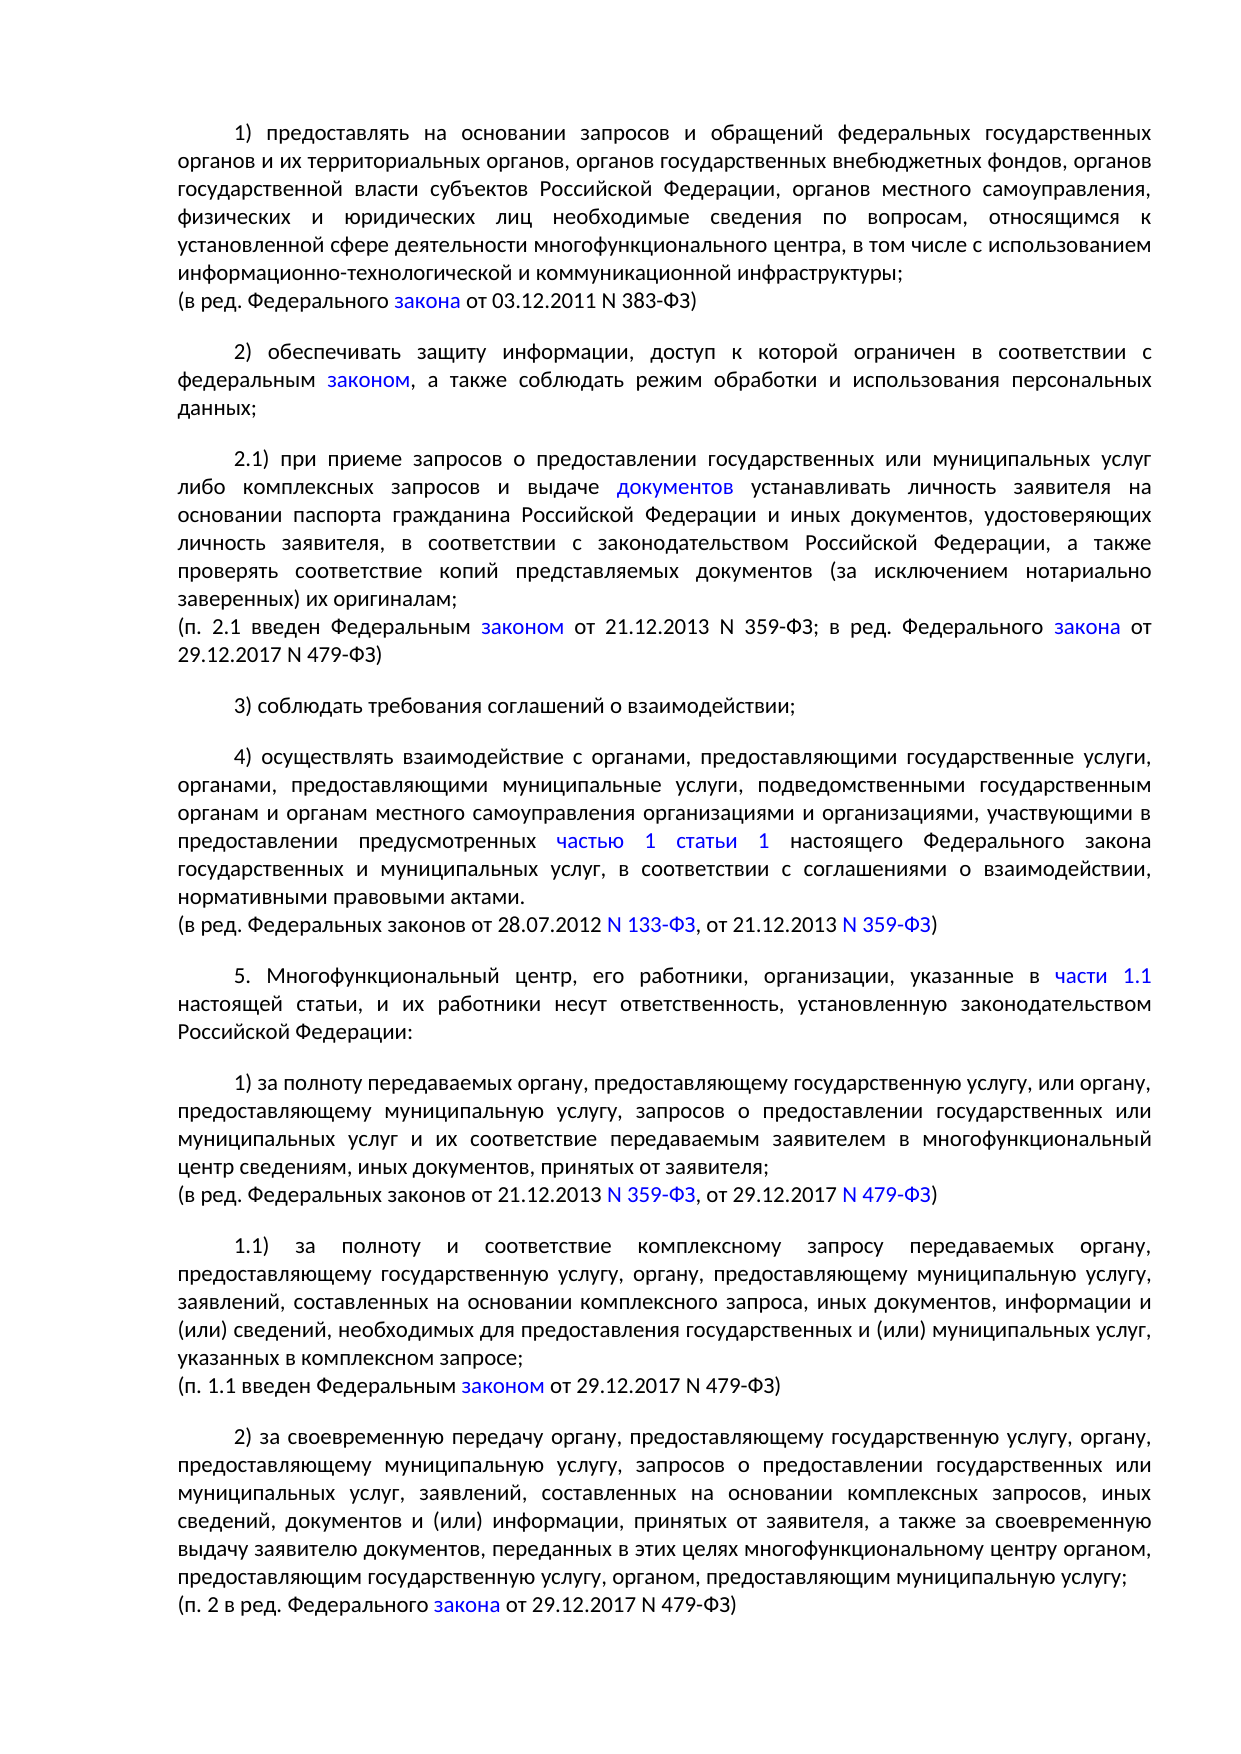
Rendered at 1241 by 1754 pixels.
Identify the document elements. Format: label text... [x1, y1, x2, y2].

text (п. 1.1 введен Федеральным законом от 29.12.2017 N 479-ФЗ) [177, 1371, 1152, 1399]
text (п. 2.1 введен Федеральным законом от 21.12.2013 N 359-ФЗ; в ред. Федерального закона от 29.12.2017 N 479-ФЗ) [177, 612, 1152, 668]
text (п. 2 в ред. Федерального закона от 29.12.2017 N 479-ФЗ) [177, 1590, 1152, 1618]
text 2) за своевременную передачу органу, предоставляющему государственную услугу, органу, предоставляющему муниципальную услугу, запросов о предоставлении государственных или муниципальных услуг, заявлений, составленных на основании комплексных запросов, иных сведений, документов и (или) информации, принятых от заявителя, а также за своевременную выдачу заявителю документов, переданных в этих целях многофункциональному центру органом, предоставляющим государственную услугу, органом, предоставляющим муниципальную услугу; [177, 1422, 1152, 1590]
text 5. Многофункциональный центр, его работники, организации, указанные в части 1.1 настоящей статьи, и их работники несут ответственность, установленную законодательством Российской Федерации: [177, 961, 1152, 1045]
text 1) за полноту передаваемых органу, предоставляющему государственную услугу, или органу, предоставляющему муниципальную услугу, запросов о предоставлении государственных или муниципальных услуг и их соответствие передаваемым заявителем в многофункциональный центр сведениям, иных документов, принятых от заявителя; [177, 1068, 1152, 1180]
text (в ред. Федеральных законов от 21.12.2013 N 359-ФЗ, от 29.12.2017 N 479-ФЗ) [177, 1180, 1152, 1208]
text 1.1) за полноту и соответствие комплексному запросу передаваемых органу, предоставляющему государственную услугу, органу, предоставляющему муниципальную услугу, заявлений, составленных на основании комплексного запроса, иных документов, информации и (или) сведений, необходимых для предоставления государственных и (или) муниципальных услуг, указанных в комплексном запросе; [177, 1231, 1152, 1371]
text 3) соблюдать требования соглашений о взаимодействии; [177, 691, 1152, 719]
text (в ред. Федеральных законов от 28.07.2012 N 133-ФЗ, от 21.12.2013 N 359-ФЗ) [177, 910, 1152, 938]
text 2) обеспечивать защиту информации, доступ к которой ограничен в соответствии с федеральным законом, а также соблюдать режим обработки и использования персональных данных; [177, 337, 1152, 421]
text 1) предоставлять на основании запросов и обращений федеральных государственных органов и их территориальных органов, органов государственных внебюджетных фондов, органов государственной власти субъектов Российской Федерации, органов местного самоуправления, физических и юридических лиц необходимые сведения по вопросам, относящимся к установленной сфере деятельности многофункционального центра, в том числе с использованием информационно-технологической и коммуникационной инфраструктуры; [177, 118, 1152, 286]
text 4) осуществлять взаимодействие с органами, предоставляющими государственные услуги, органами, предоставляющими муниципальные услуги, подведомственными государственным органам и органам местного самоуправления организациями и организациями, участвующими в предоставлении предусмотренных частью 1 статьи 1 настоящего Федерального закона государственных и муниципальных услуг, в соответствии с соглашениями о взаимодействии, нормативными правовыми актами. [177, 742, 1152, 910]
text 2.1) при приеме запросов о предоставлении государственных или муниципальных услуг либо комплексных запросов и выдаче документов устанавливать личность заявителя на основании паспорта гражданина Российской Федерации и иных документов, удостоверяющих личность заявителя, в соответствии с законодательством Российской Федерации, а также проверять соответствие копий представляемых документов (за исключением нотариально заверенных) их оригиналам; [177, 444, 1152, 612]
text (в ред. Федерального закона от 03.12.2011 N 383-ФЗ) [177, 286, 1152, 314]
